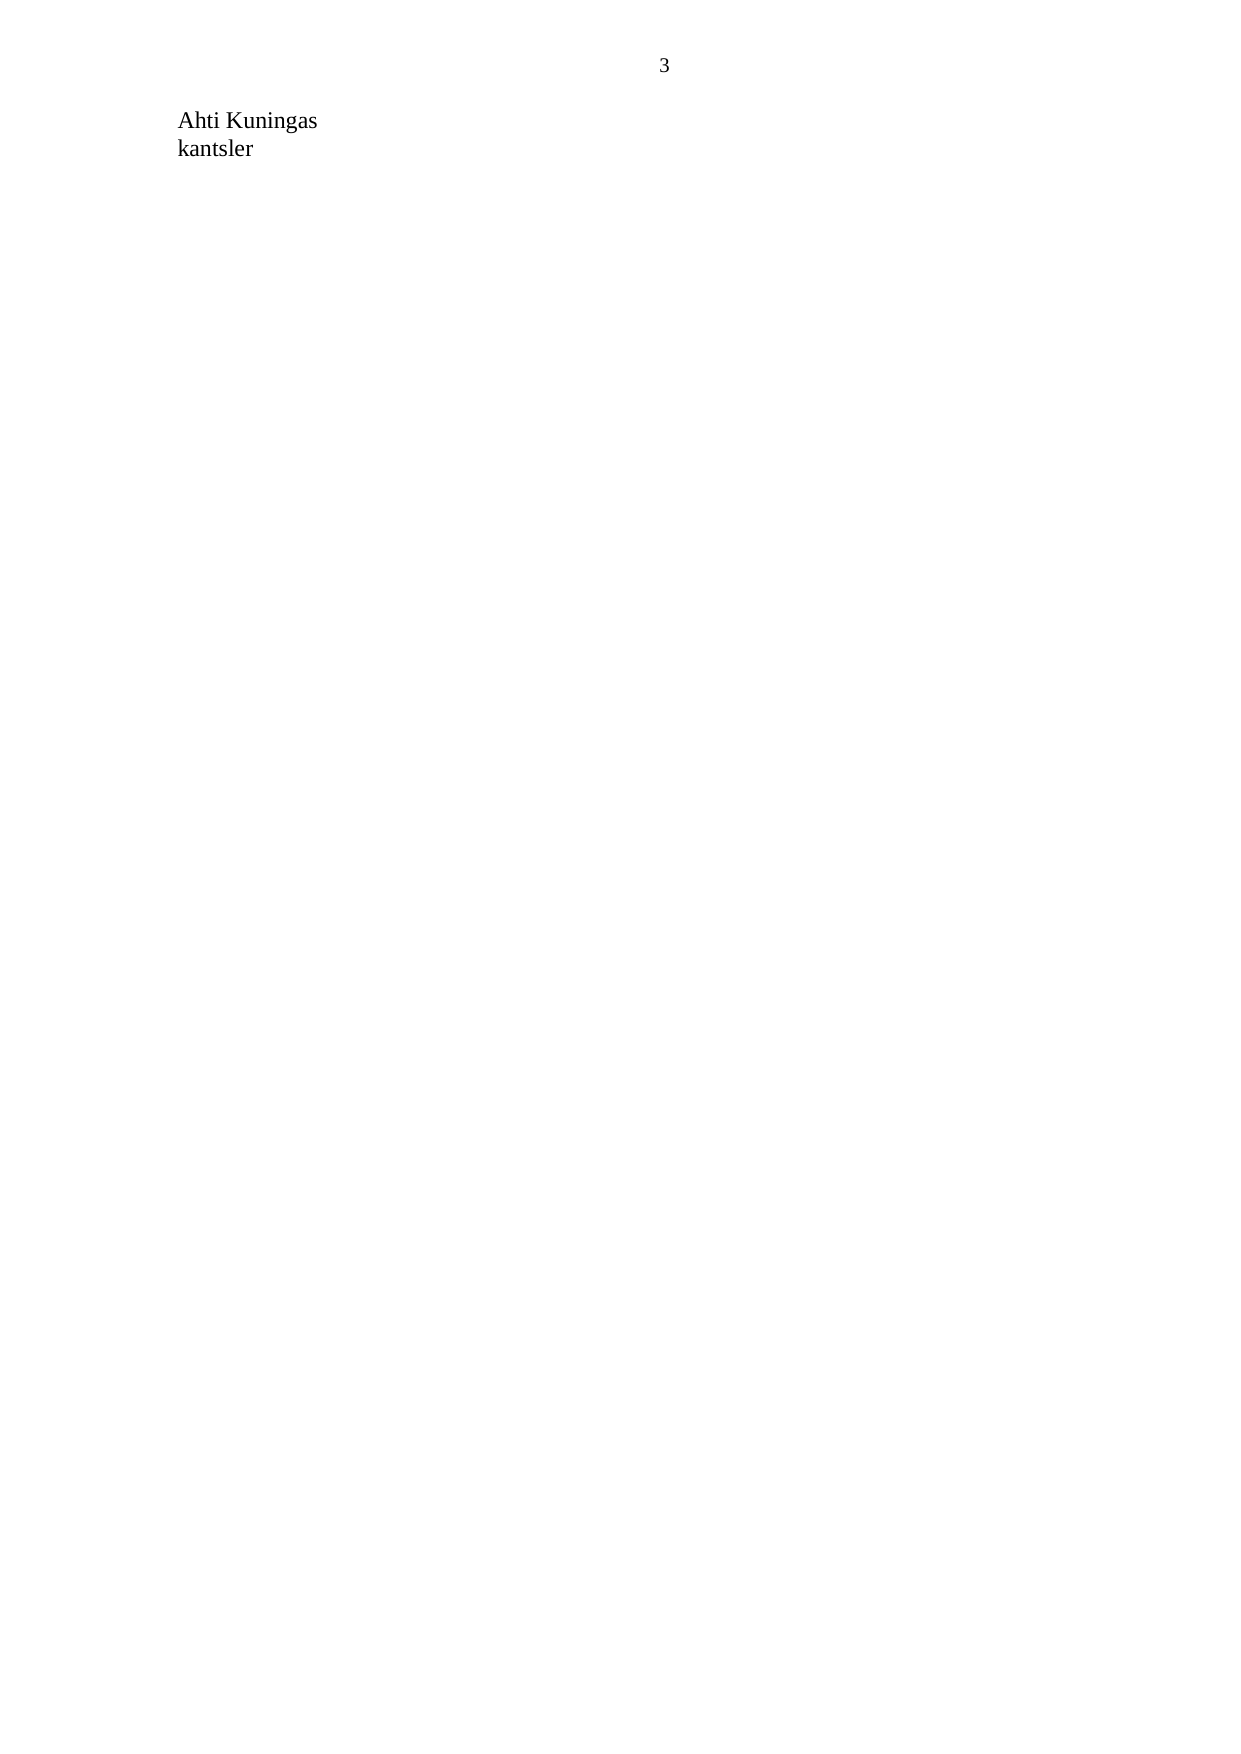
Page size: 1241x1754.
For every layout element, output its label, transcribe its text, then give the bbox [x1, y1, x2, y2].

text Ahti Kuningas kantsler [177, 106, 1152, 161]
